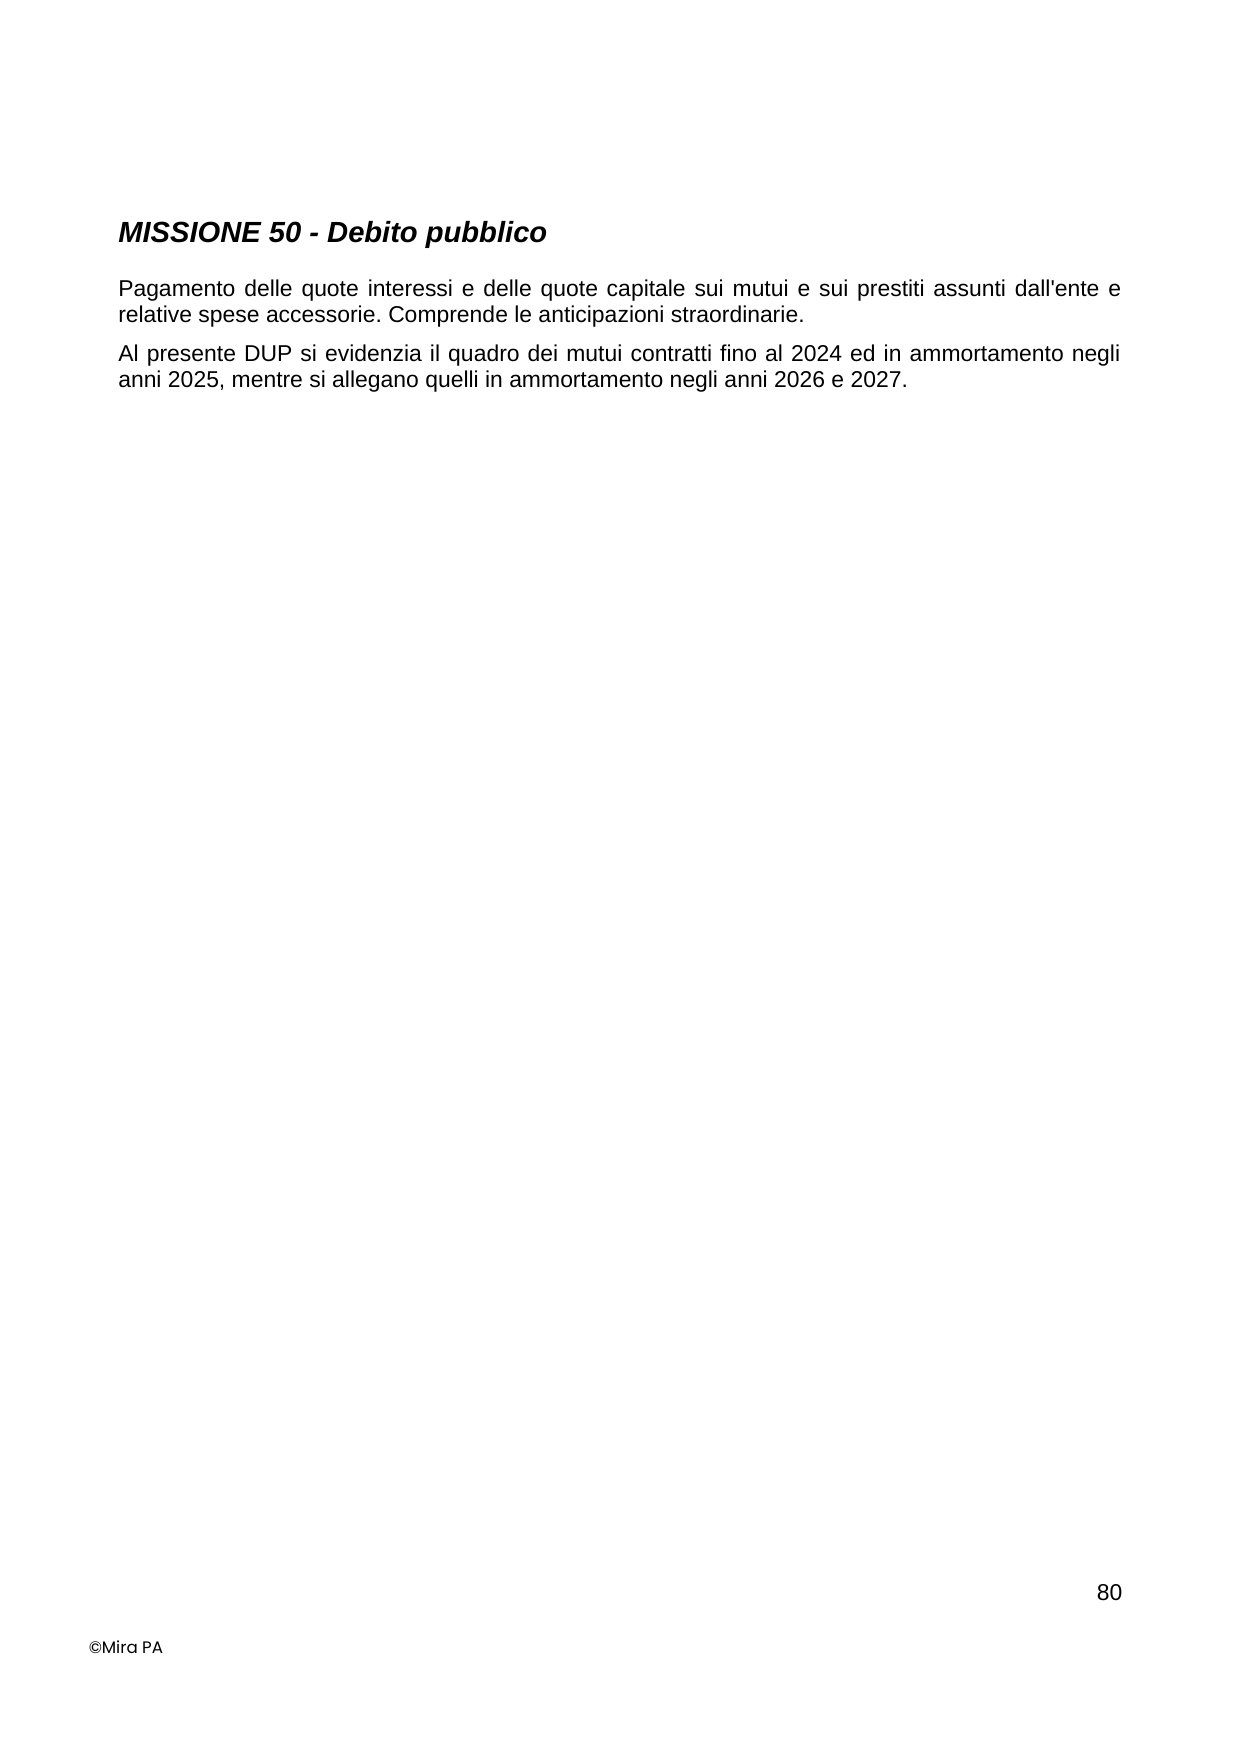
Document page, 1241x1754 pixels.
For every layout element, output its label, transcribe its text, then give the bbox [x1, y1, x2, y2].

text MISSIONE 50 - Debito pubblico [118, 215, 1122, 248]
text Al presente DUP si evidenzia il quadro dei mutui contratti fino al 2024 ed in ammortamento negli anni 2025, mentre si allegano quelli in ammortamento negli anni 2026 e 2027. [118, 340, 1122, 392]
text Pagamento delle quote interessi e delle quote capitale sui mutui e sui prestiti assunti dall'ente e relative spese accessorie. Comprende le anticipazioni straordinarie. [118, 248, 1122, 327]
